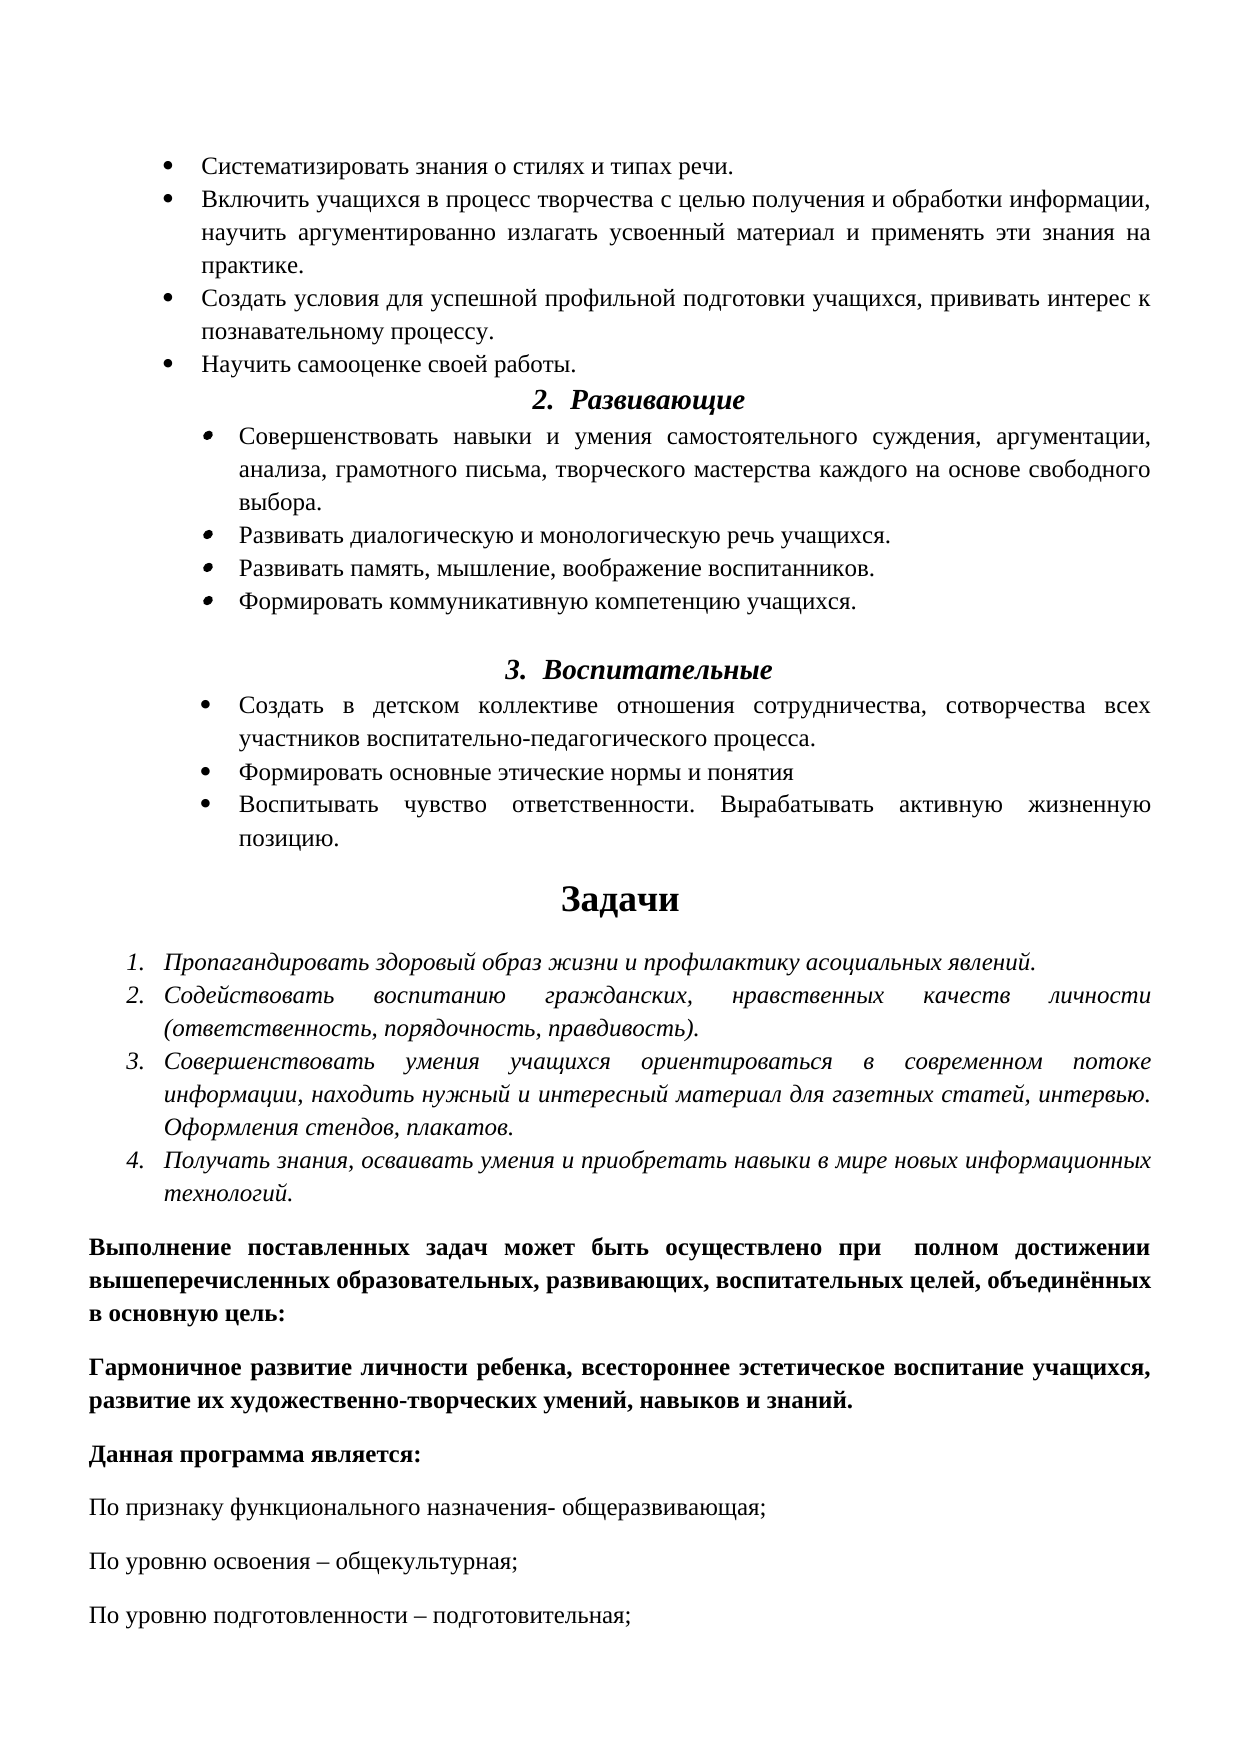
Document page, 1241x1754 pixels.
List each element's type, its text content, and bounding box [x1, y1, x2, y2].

list Совершенствовать навыки и умения самостоятельного суждения, аргументации, анализа, грамотного письма, творческого мастерства каждого на основе свободного выбора. [201, 421, 1152, 516]
list Воспитывать чувство ответственности. Вырабатывать активную жизненную позицию. [201, 789, 1152, 851]
text По признаку функционального назначения- общеразвивающая; [89, 1492, 1152, 1521]
text Задачи [89, 876, 1152, 919]
text Выполнение поставленных задач может быть осуществлено при полном достижении вышеперечисленных образовательных, развивающих, воспитательных целей, объединённых в основную цель: [89, 1232, 1152, 1327]
list Формировать коммуникативную компетенцию учащихся. [201, 586, 1152, 615]
list Развивать память, мышление, воображение воспитанников. [201, 553, 1152, 582]
text Данная программа является: [89, 1439, 1152, 1467]
list Воспитательные [126, 652, 1152, 686]
text Гармоничное развитие личности ребенка, всестороннее эстетическое воспитание учащихся, развитие их художественно-творческих умений, навыков и знаний. [89, 1352, 1152, 1413]
list Создать в детском коллективе отношения сотрудничества, сотворчества всех участников воспитательно-педагогического процесса. [201, 691, 1152, 752]
list Научить самооценке своей работы. [164, 349, 1152, 378]
list Получать знания, осваивать умения и приобретать навыки в мире новых информационных технологий. [126, 1145, 1152, 1207]
list Развивающие [126, 382, 1152, 416]
list Развивать диалогическую и монологическую речь учащихся. [201, 520, 1152, 549]
list Систематизировать знания о стилях и типах речи. [164, 151, 1152, 180]
list Пропагандировать здоровый образ жизни и профилактику асоциальных явлений. [126, 947, 1152, 976]
list Создать условия для успешной профильной подготовки учащихся, прививать интерес к познавательному процессу. [164, 283, 1152, 345]
text По уровню подготовленности – подготовительная; [89, 1600, 1152, 1629]
list Включить учащихся в процесс творчества с целью получения и обработки информации, научить аргументированно излагать усвоенный материал и применять эти знания на практике. [164, 184, 1152, 279]
list Содействовать воспитанию гражданских, нравственных качеств личности (ответственность, порядочность, правдивость). [126, 980, 1152, 1042]
text По уровню освоения – общекультурная; [89, 1546, 1152, 1575]
list Формировать основные этические нормы и понятия [201, 757, 1152, 785]
list Совершенствовать умения учащихся ориентироваться в современном потоке информации, находить нужный и интересный материал для газетных статей, интервью. Оформления стендов, плакатов. [126, 1046, 1152, 1141]
